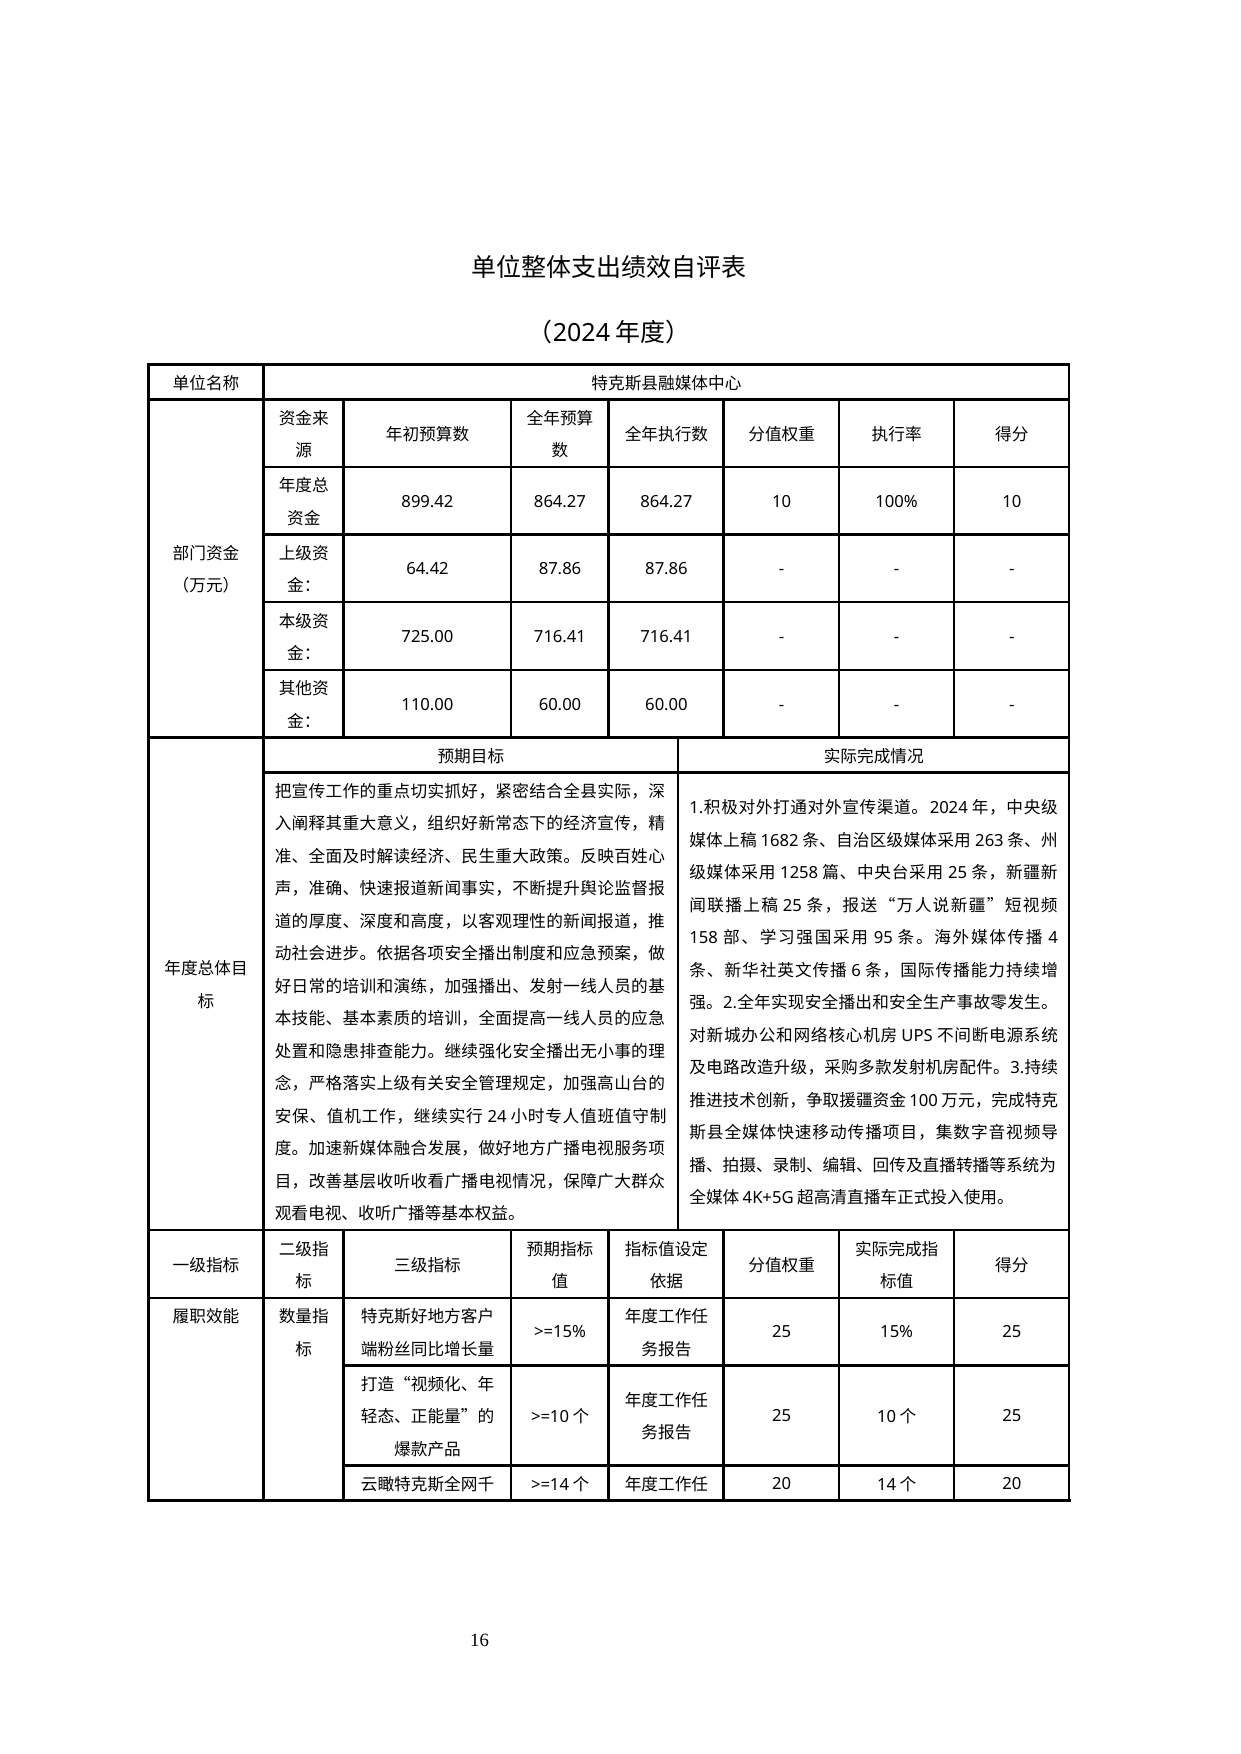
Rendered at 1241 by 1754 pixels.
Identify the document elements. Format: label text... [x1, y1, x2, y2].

table_cell 打造“视频化、年轻态、正能量”的爆款产品 [345, 1367, 510, 1464]
table_cell 实际完成情况 [679, 739, 1068, 771]
table_cell 履职效能 [150, 1299, 262, 1499]
table_cell 25 [955, 1367, 1068, 1464]
table_cell 三级指标 [345, 1231, 510, 1296]
table_cell 60.00 [512, 671, 607, 736]
table_cell >=15% [512, 1299, 607, 1364]
table_cell 10个 [840, 1367, 953, 1464]
table_cell - [955, 536, 1068, 601]
table_cell 年度总资金 [265, 468, 342, 533]
table_cell 资金来源 [265, 401, 342, 466]
table_cell 本级资金： [265, 603, 342, 668]
table_cell 14个 [840, 1467, 953, 1499]
table_cell （2024年度） [148, 298, 1069, 363]
table_cell 上级资金： [265, 536, 342, 601]
table_cell 实际完成指标值 [840, 1231, 953, 1296]
table_cell 年度工作任务报告 [610, 1299, 722, 1364]
table_cell 100% [840, 468, 953, 533]
table_cell 716.41 [512, 603, 607, 668]
table_cell >=10个 [512, 1367, 607, 1464]
table_cell 年度总体目标 [150, 739, 262, 1229]
table_cell 数量指标 [265, 1299, 342, 1499]
table_cell 25 [955, 1299, 1068, 1364]
table_cell 预期目标 [265, 739, 677, 771]
table_cell 716.41 [610, 603, 722, 668]
table_cell 864.27 [610, 468, 722, 533]
table_cell 指标值设定依据 [610, 1231, 722, 1296]
table_cell 单位名称 [150, 366, 262, 398]
table_cell 预期指标值 [512, 1231, 607, 1296]
table_cell 25 [725, 1299, 838, 1364]
table_cell 15% [840, 1299, 953, 1364]
table_cell 全年预算数 [512, 401, 607, 466]
table_cell 其他资金： [265, 671, 342, 736]
table_cell 分值权重 [725, 401, 838, 466]
table_cell - [725, 603, 838, 668]
table_cell 得分 [955, 1231, 1068, 1296]
table_cell 64.42 [345, 536, 510, 601]
table_cell 10 [725, 468, 838, 533]
table_cell 执行率 [840, 401, 953, 466]
table_cell - [955, 603, 1068, 668]
table_cell 把宣传工作的重点切实抓好，紧密结合全县实际，深入阐释其重大意义，组织好新常态下的经济宣传，精准、全面及时解读经济、民生重大政策。反映百姓心声，准确、快速报道新闻事实，不断提升舆论监督报道的厚度、深度和高度，以客观理性的新闻报道，推动社会进步。依据各项安全播出制度和应急预案，做好日常的培训和演练，加强播出、发射一线人员的基本技能、基本素质的培训，全面提高一线人员的应急处置和隐患排查能力。继续强化安全播出无小事的理念，严格落实上级有关安全管理规定，加强高山台的安保、值机工作，继续实行24小时专人值班值守制度。加速新媒体融合发展，做好地方广播电视服务项目，改善基层收听收看广播电视情况，保障广大群众观看电视、收听广播等基本权益。 [265, 774, 677, 1229]
table_header 单位整体支出绩效自评表 [148, 233, 1069, 298]
table_cell 20 [955, 1467, 1068, 1499]
table_cell - [840, 671, 953, 736]
table_cell 899.42 [345, 468, 510, 533]
table_cell 1.积极对外打通对外宣传渠道。2024年，中央级媒体上稿1682条、自治区级媒体采用263条、州级媒体采用1258篇、中央台采用25条，新疆新闻联播上稿25条，报送“万人说新疆”短视频158部、学习强国采用95条。海外媒体传播4条、新华社英文传播6条，国际传播能力持续增强。2.全年实现安全播出和安全生产事故零发生。对新城办公和网络核心机房UPS不间断电源系统及电路改造升级，采购多款发射机房配件。3.持续推进技术创新，争取援疆资金100万元，完成特克斯县全媒体快速移动传播项目，集数字音视频导播、拍摄、录制、编辑、回传及直播转播等系统为全媒体4K+5G超高清直播车正式投入使用。 [679, 774, 1068, 1229]
table_cell 一级指标 [150, 1231, 262, 1296]
table_cell 二级指标 [265, 1231, 342, 1296]
table_cell 110.00 [345, 671, 510, 736]
table_cell 60.00 [610, 671, 722, 736]
table_cell - [725, 536, 838, 601]
table_cell >=14个 [512, 1467, 607, 1499]
table_cell 年度工作任务报告 [610, 1467, 722, 1499]
table_cell 87.86 [512, 536, 607, 601]
table_cell 864.27 [512, 468, 607, 533]
table_cell 725.00 [345, 603, 510, 668]
table_cell 25 [725, 1367, 838, 1464]
table_cell 部门资金（万元） [150, 401, 262, 736]
table_cell 特克斯好地方客户端粉丝同比增长量 [345, 1299, 510, 1364]
table_cell 得分 [955, 401, 1068, 466]
table_cell 年初预算数 [345, 401, 510, 466]
table_cell 20 [725, 1467, 838, 1499]
table_cell 分值权重 [725, 1231, 838, 1296]
table_cell - [725, 671, 838, 736]
table_cell - [840, 603, 953, 668]
table_cell 年度工作任务报告 [610, 1367, 722, 1464]
table_cell - [955, 671, 1068, 736]
table_cell 10 [955, 468, 1068, 533]
table_cell 87.86 [610, 536, 722, 601]
table_cell - [840, 536, 953, 601]
table_cell 云瞰特克斯全网千万+作品 [345, 1467, 510, 1499]
table_cell 特克斯县融媒体中心 [265, 366, 1068, 398]
table_cell 全年执行数 [610, 401, 722, 466]
